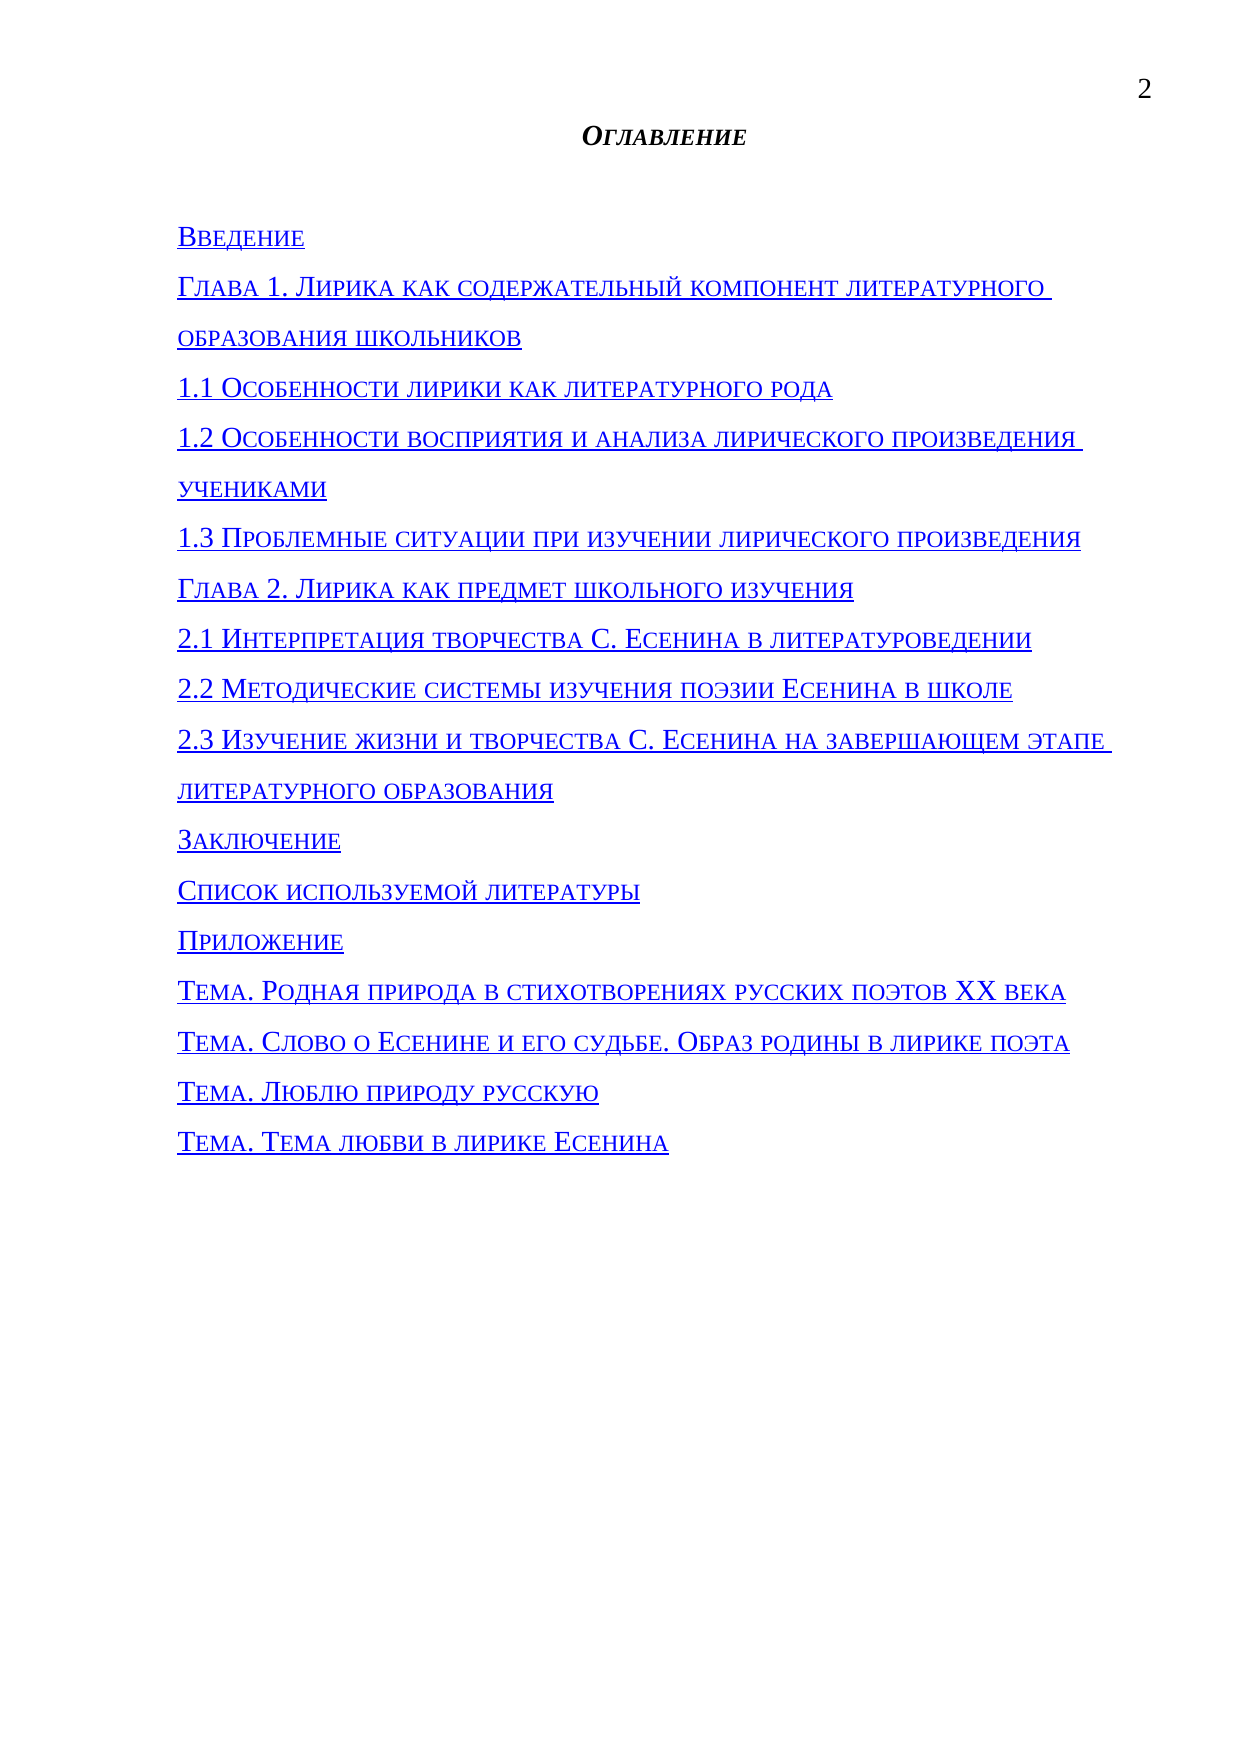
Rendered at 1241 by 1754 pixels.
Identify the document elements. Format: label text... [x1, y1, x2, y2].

text Глава 1. Лирика как содержательный компонент литературного образования школьников [177, 269, 1152, 353]
text Оглавление [177, 118, 1152, 152]
text 2.1 Интерпретация творчества С. Есенина в литературоведении [177, 621, 1152, 655]
text Введение [177, 219, 1152, 252]
text Глава 2. Лирика как предмет школьного изучения [177, 571, 1152, 604]
text 2.3 Изучение жизни и творчества С. Есенина на завершающем этапе литературного образования [177, 722, 1152, 806]
text Список используемой литературы [177, 873, 1152, 906]
text 1.3 Проблемные ситуации при изучении лирического произведения [177, 521, 1152, 554]
text Тема. Люблю природу русскую [177, 1074, 1152, 1108]
text Приложение [177, 923, 1152, 957]
text Тема. Родная природа в стихотворениях русских поэтов XX века [177, 973, 1152, 1007]
text 1.1 Особенности лирики как литературного рода [177, 370, 1152, 403]
text Заключение [177, 822, 1152, 856]
text Тема. Слово о Есенине и его судьбе. Образ родины в лирике поэта [177, 1024, 1152, 1057]
text Тема. Тема любви в лирике Есенина [177, 1124, 1152, 1158]
text 2.2 Методические системы изучения поэзии Есенина в школе [177, 672, 1152, 705]
text 1.2 Особенности восприятия и анализа лирического произведения учениками [177, 420, 1152, 504]
